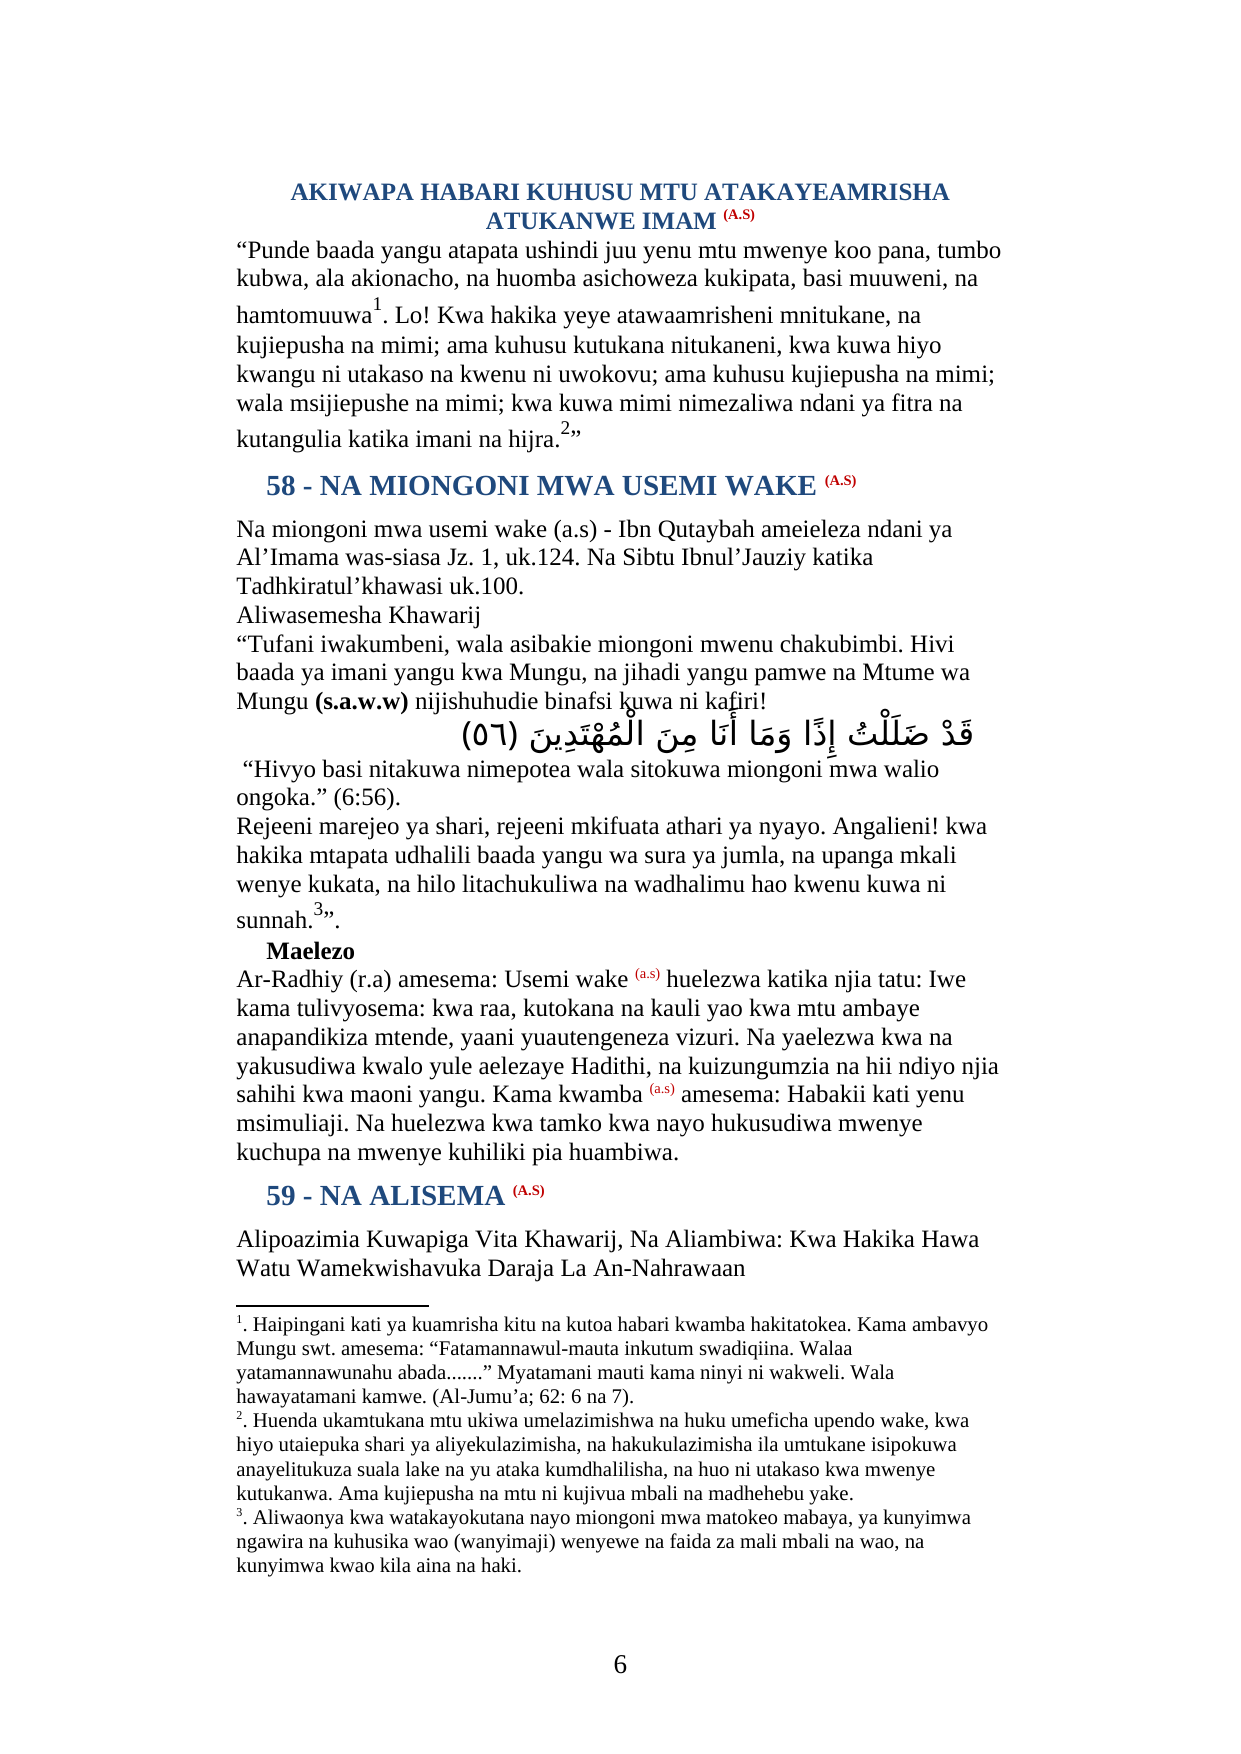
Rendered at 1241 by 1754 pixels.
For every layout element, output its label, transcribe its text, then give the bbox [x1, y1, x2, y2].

text Maelezo [236, 936, 1004, 964]
subtitle 58 - NA MIONGONI MWA USEMI WAKE (A.S) [236, 468, 1004, 501]
text “Hivyo basi nitakuwa nimepotea wala sitokuwa miongoni mwa walio ongoka.” (6:56). [236, 754, 1004, 811]
text “Punde baada yangu atapata ushindi juu yenu mtu mwenye koo pana, tumbo kubwa, ala akionacho, na huomba asichoweza kukipata, basi muuweni, na hamtomuuwa. Lo! Kwa hakika yeye atawaamrisheni mnitukane, na kujiepusha na mimi; ama kuhusu kutukana nitukaneni, kwa kuwa hiyo kwangu ni utakaso na kwenu ni uwokovu; ama kuhusu kujiepusha na mimi; wala msijiepushe na mimi; kwa kuwa mimi nimezaliwa ndani ya fitra na kutangulia katika imani na hijra.” [236, 235, 1004, 455]
text Na miongoni mwa usemi wake (a.s) - Ibn Qutaybah ameieleza ndani ya Al’Imama was-siasa Jz. 1, uk.124. Na Sibtu Ibnul’Jauziy katika Tadhkiratul’khawasi uk.100. [236, 514, 1004, 600]
subtitle 59 - NA ALISEMA (A.S) [236, 1178, 1004, 1212]
subtitle AKIWAPA HABARI KUHUSU MTU ATAKAYEAMRISHA ATUKANWE IMAM (A.S) [236, 177, 1004, 235]
text Alipoazimia Kuwapiga Vita Khawarij, Na Aliambiwa: Kwa Hakika Hawa Watu Wamekwishavuka Daraja La An-Nahrawaan [236, 1224, 1004, 1282]
text Aliwasemesha Khawarij [236, 600, 1004, 629]
text Ar-Radhiy (r.a) amesema: Usemi wake (a.s) huelezwa katika njia tatu: Iwe kama tulivyosema: kwa raa, kutokana na kauli yao kwa mtu ambaye anapandikiza mtende, yaani yuautengeneza vizuri. Na yaelezwa kwa na yakusudiwa kwalo yule aelezaye Hadithi, na kuizungumzia na hii ndiyo njia sahihi kwa maoni yangu. Kama kwamba (a.s) amesema: Habakii kati yenu msimuliaji. Na huelezwa kwa tamko kwa nayo hukusudiwa mwenye kuchupa na mwenye kuhiliki pia huambiwa. [236, 964, 1004, 1166]
text “Tufani iwakumbeni, wala asibakie miongoni mwenu chakubimbi. Hivi baada ya imani yangu kwa Mungu, na jihadi yangu pamwe na Mtume wa Mungu (s.a.w.w) nijishuhudie binafsi kuwa ni kafiri! [236, 629, 1004, 715]
text Rejeeni marejeo ya shari, rejeeni mkifuata athari ya nyayo. Angalieni! kwa hakika mtapata udhalili baada yangu wa sura ya jumla, na upanga mkali wenye kukata, na hilo litachukuliwa na wadhalimu hao kwenu kuwa ni sunnah.”. [236, 811, 1004, 936]
text قَدْ ضَلَلْتُ إِذًا وَمَا أَنَا مِنَ الْمُهْتَدِينَ ﴿٥٦﴾ [236, 715, 1004, 754]
